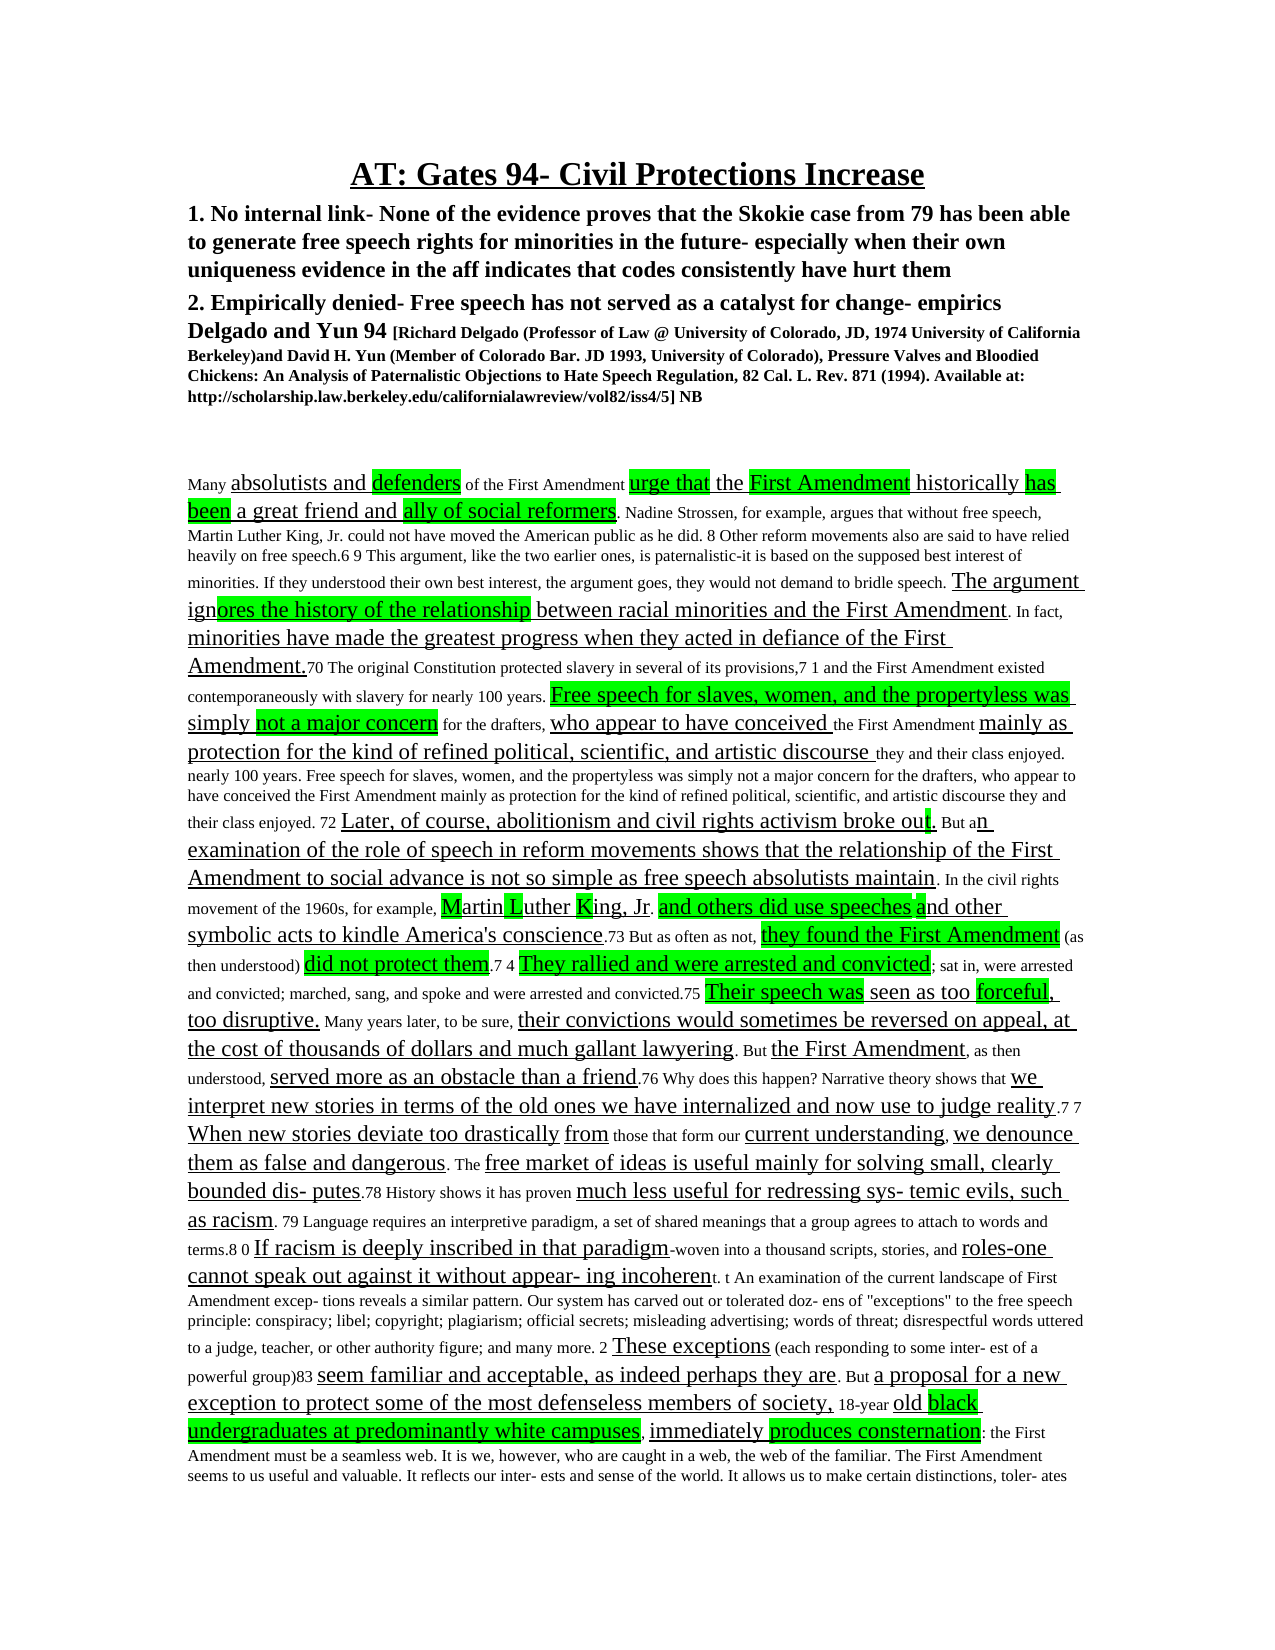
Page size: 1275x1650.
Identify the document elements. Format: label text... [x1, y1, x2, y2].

subtitle 2. Empirically denied- Free speech has not served as a catalyst for change- empirics [187, 289, 1087, 316]
subtitle AT: Gates 94- Civil Protections Increase [187, 154, 1087, 192]
text Delgado and Yun 94 [Richard Delgado (Professor of Law @ University of Colorado, JD, 1974 University of California Berkeley)and David H. Yun (Member of Colorado Bar. JD 1993, University of Colorado), Pressure Valves and Bloodied Chickens: An Analysis of Paternalistic Objections to Hate Speech Regulation, 82 Cal. L. Rev. 871 (1994). Available at: http://scholarship.law.berkeley.edu/californialawreview/vol82/iss4/5] NB [187, 318, 1087, 406]
subtitle 1. No internal link- None of the evidence proves that the Skokie case from 79 has been able to generate free speech rights for minorities in the future- especially when their own uniqueness evidence in the aff indicates that codes consistently have hurt them [187, 200, 1087, 283]
